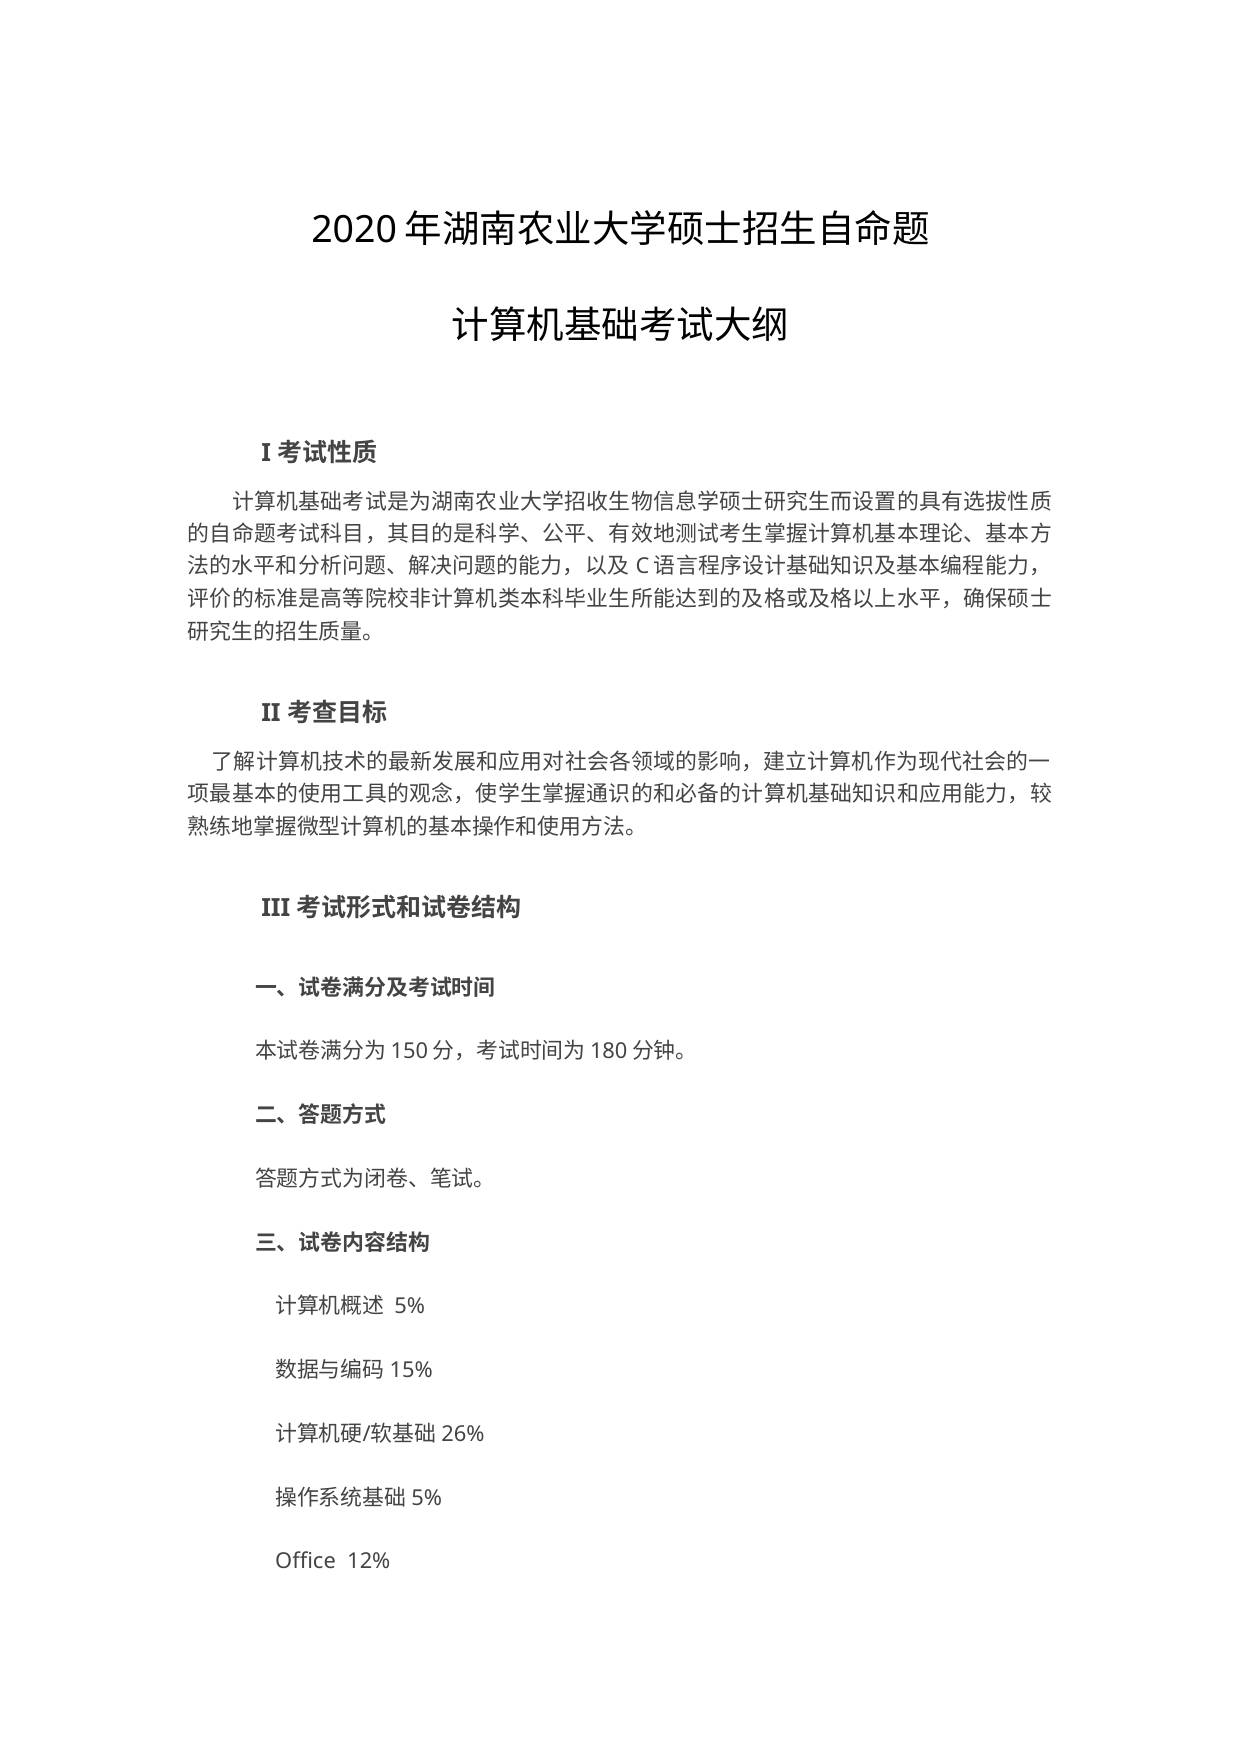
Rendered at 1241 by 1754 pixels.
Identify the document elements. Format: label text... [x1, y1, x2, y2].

text 计算机硬/软基础 26% [231, 1416, 1029, 1448]
text 计算机概述 5% [231, 1288, 1029, 1321]
text 操作系统基础 5% [231, 1479, 1029, 1512]
text 数据与编码 15% [231, 1352, 1029, 1384]
text Office 12% [231, 1543, 1029, 1576]
text 一、试卷满分及考试时间 [211, 969, 1029, 1002]
text 本试卷满分为150分，考试时间为180分钟。 [211, 1033, 1029, 1066]
text 计算机基础考试大纲 [211, 289, 1029, 354]
text 了解计算机技术的最新发展和应用对社会各领域的影响，建立计算机作为现代社会的一项最基本的使用工具的观念，使学生掌握通识的和必备的计算机基础知识和应用能力，较熟练地掌握微型计算机的基本操作和使用方法。 [187, 743, 1053, 841]
text 三、试卷内容结构 [211, 1224, 1029, 1257]
text 2020年湖南农业大学硕士招生自命题 [211, 193, 1029, 258]
text II 考查目标 [211, 678, 1029, 743]
text III 考试形式和试卷结构 [211, 873, 1029, 938]
text 答题方式为闭卷、笔试。 [211, 1161, 1029, 1193]
text 二、答题方式 [211, 1097, 1029, 1129]
text I 考试性质 [211, 418, 1029, 483]
text 计算机基础考试是为湖南农业大学招收生物信息学硕士研究生而设置的具有选拔性质的自命题考试科目，其目的是科学、公平、有效地测试考生掌握计算机基本理论、基本方法的水平和分析问题、解决问题的能力，以及C语言程序设计基础知识及基本编程能力，评价的标准是高等院校非计算机类本科毕业生所能达到的及格或及格以上水平，确保硕士研究生的招生质量。 [187, 483, 1053, 646]
